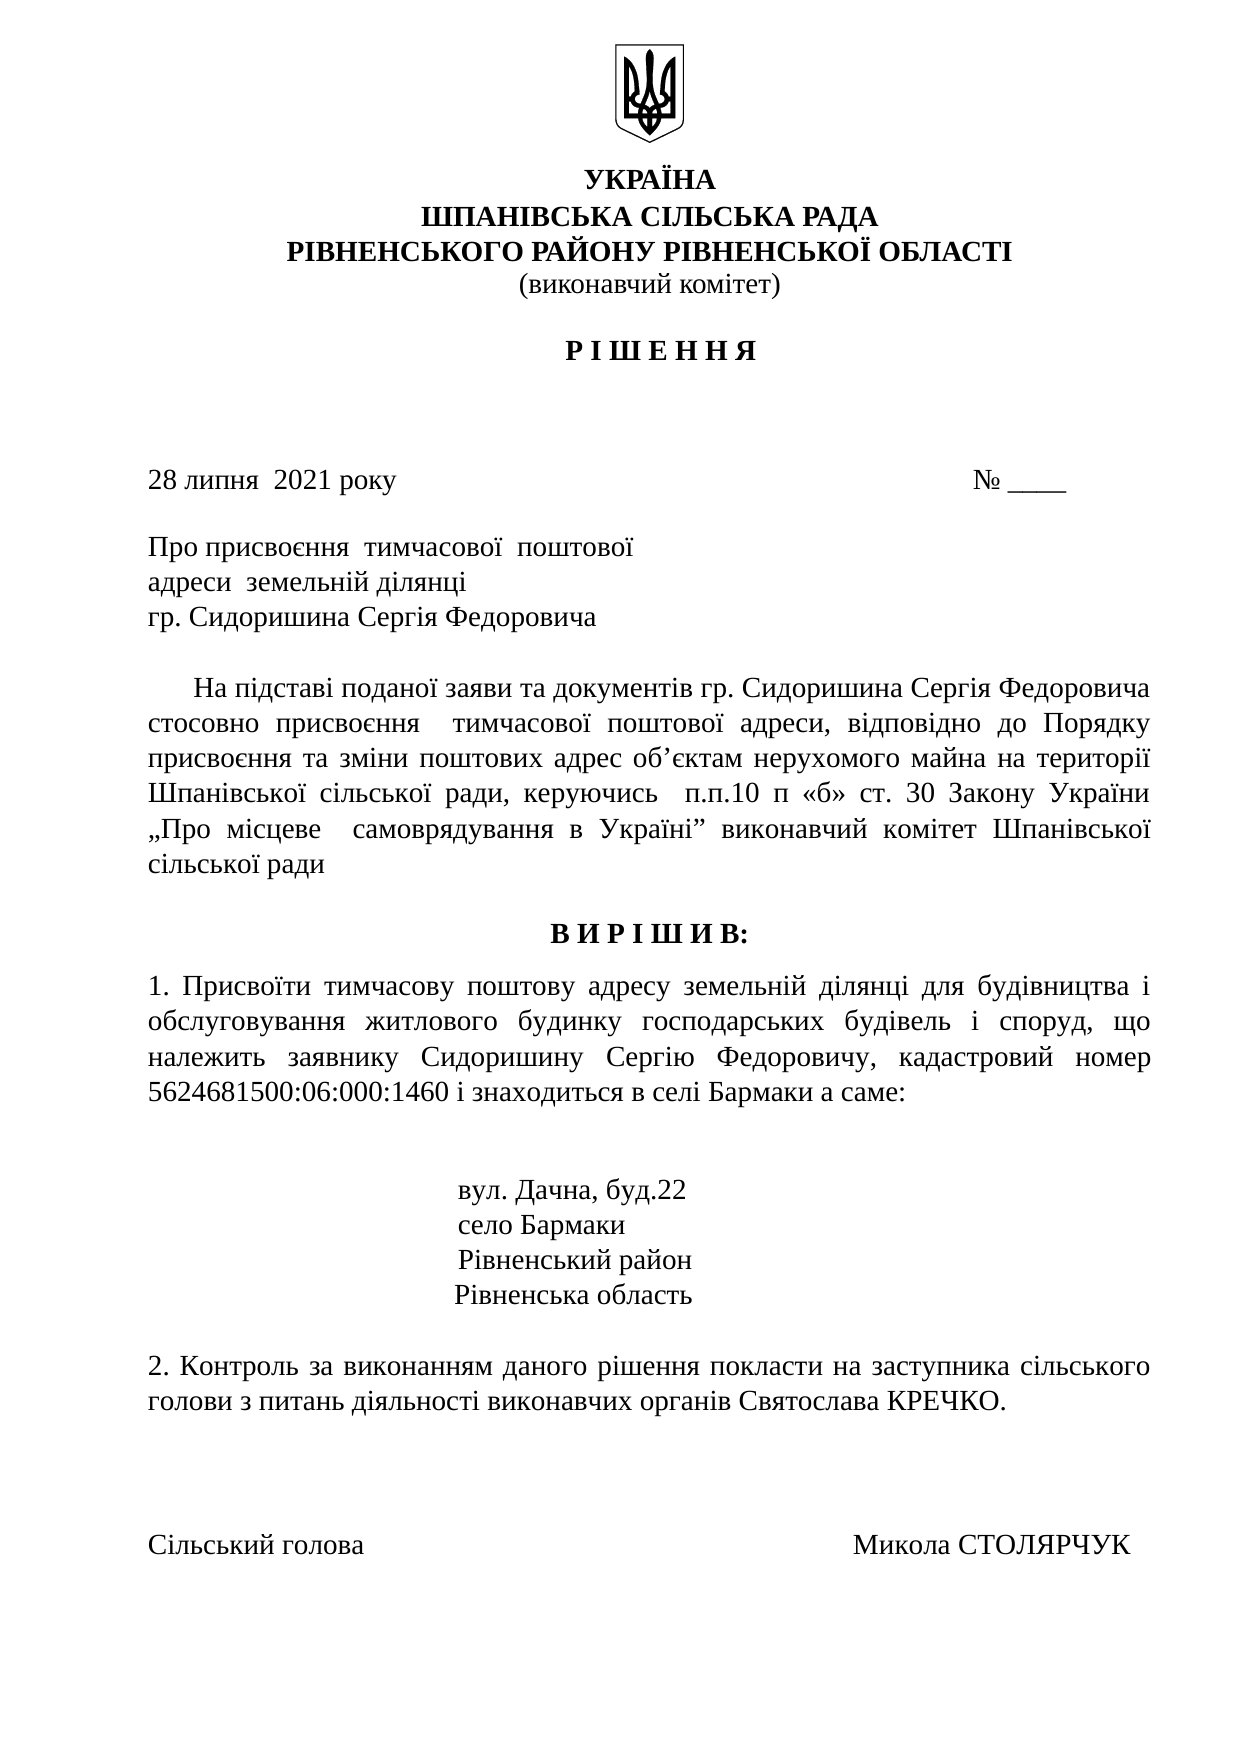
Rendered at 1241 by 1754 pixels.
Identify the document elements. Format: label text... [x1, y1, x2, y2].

text гр. Сидоришина Сергія Федоровича [148, 599, 1152, 633]
text Рівненська область [148, 1277, 1152, 1311]
text Рівненський район [148, 1242, 1152, 1276]
text Сільський голова Микола СТОЛЯРЧУК [148, 1527, 1152, 1561]
text РІВНЕНСЬКОГО РАЙОНУ РІВНЕНСЬКОЇ ОБЛАСТІ [148, 243, 1152, 266]
text село Бармаки [148, 1207, 1152, 1241]
text адреси земельній ділянці [148, 564, 1152, 598]
text В И Р І Ш И В: [148, 916, 1152, 950]
text ШПАНІВСЬКА сільська рада [148, 208, 838, 231]
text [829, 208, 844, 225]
text Про присвоєння тимчасової поштової [148, 529, 1152, 563]
text 1. Присвоїти тимчасову поштову адресу земельній ділянці для будівництва і обслуговування житлового будинку господарських будівель і споруд, що належить заявнику Сидоришину Сергію Федоровичу, кадастровий номер 5624681500:06:000:1460 і знаходиться в селі Бармаки а саме: [148, 968, 1152, 1107]
text 2. Контроль за виконанням даного рішення покласти на заступника сільського голови з питань діяльності виконавчих органів Святослава КРЕЧКО. [148, 1348, 1152, 1417]
text 28 липня 2021 року № ____ [148, 462, 1152, 496]
text ШПАНІВСЬКА сільська рада [856, 208, 1152, 231]
text Р І Ш Е Н Н Я [148, 333, 1152, 367]
text вул. Дачна, буд.22 [148, 1172, 1152, 1205]
text (виконавчий комітет) [148, 266, 1152, 300]
text Україна [148, 162, 1152, 196]
text На підставі поданої заяви та документів гр. Сидоришина Сергія Федоровича стосовно присвоєння тимчасової поштової адреси, відповідно до Порядку присвоєння та зміни поштових адрес об’єктам нерухомого майна на території Шпанівської сільської ради, керуючись п.п.10 п «б» ст. 30 Закону України „Про місцеве самоврядування в Україні” виконавчий комітет Шпанівської сільської ради [148, 670, 1152, 879]
